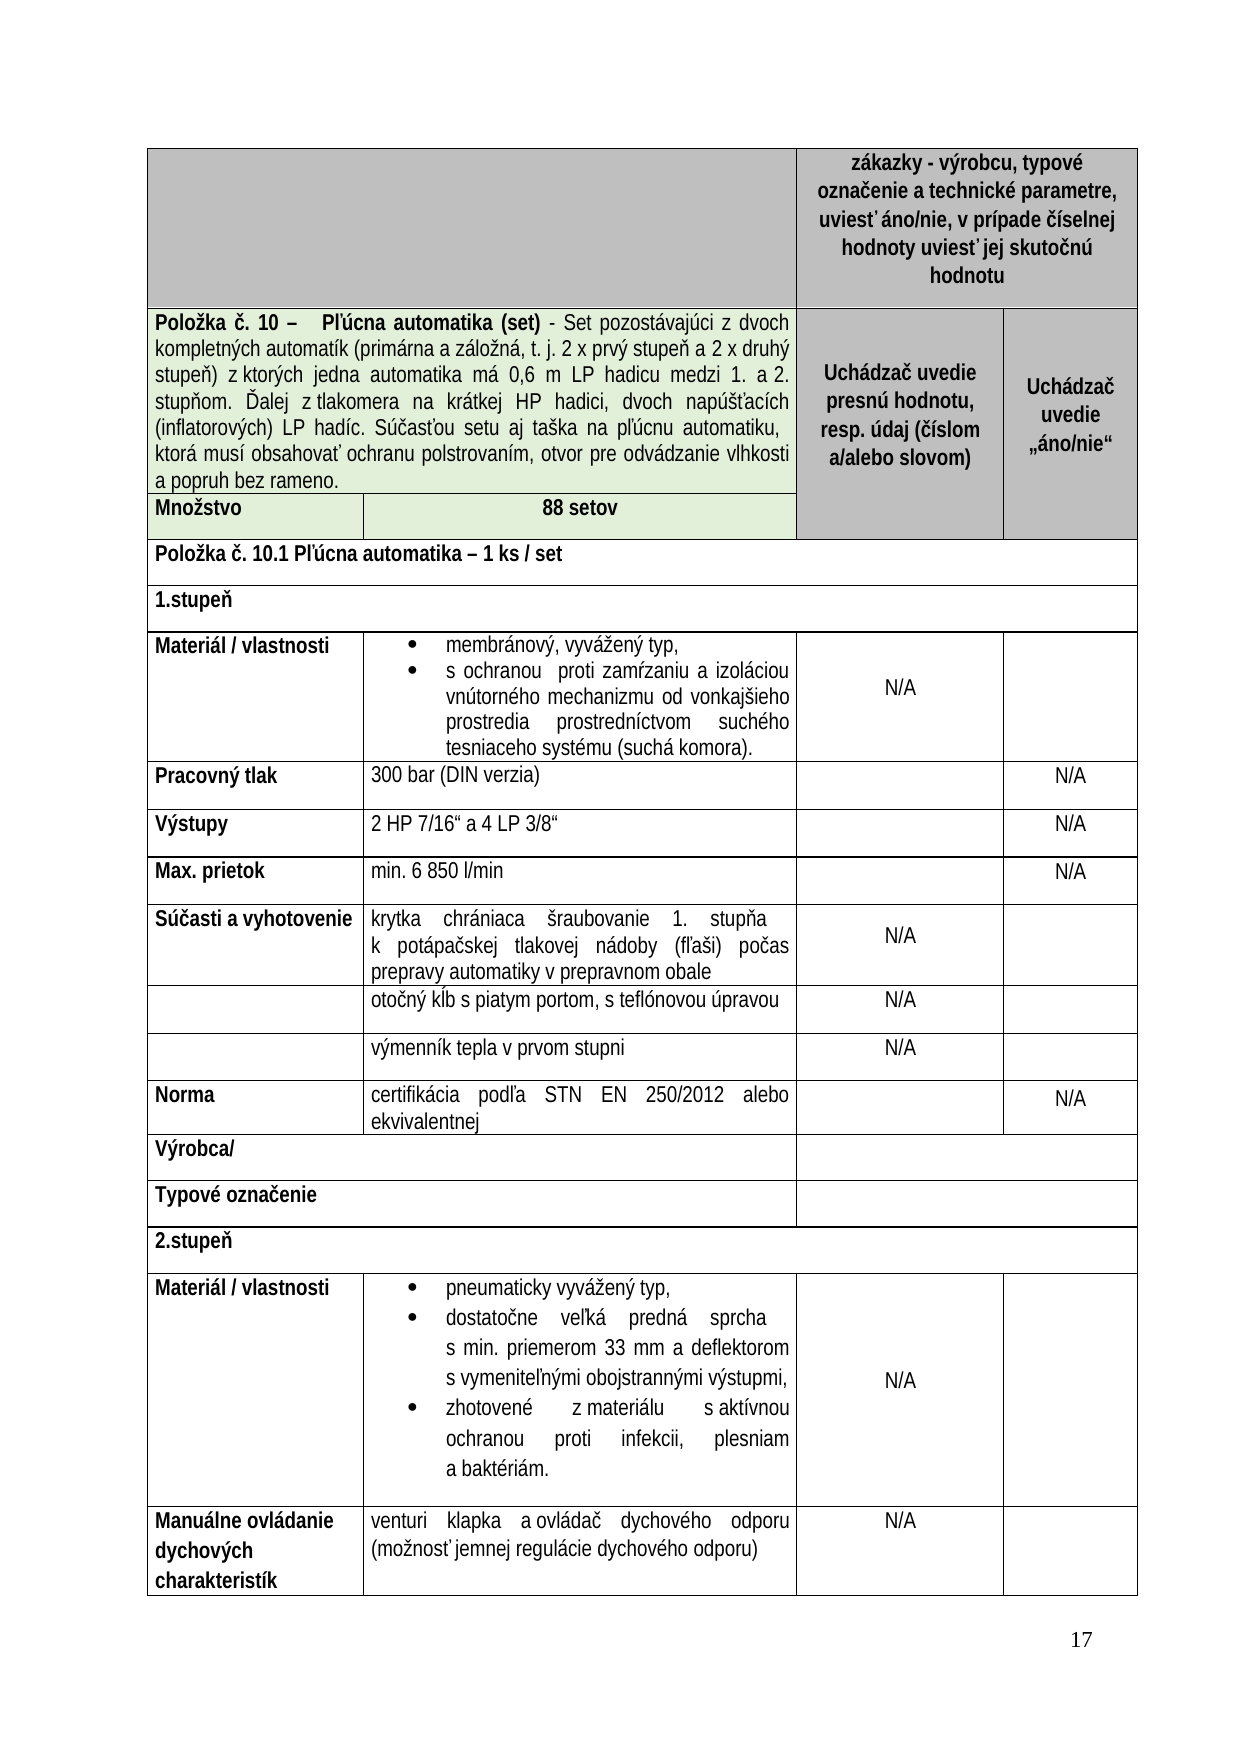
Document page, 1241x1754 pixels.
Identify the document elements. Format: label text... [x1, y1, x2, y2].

table_cell certifikácia podľa STN EN 250/2012 alebo ekvivalentnej [364, 1081, 796, 1134]
table_cell Max. prietok [148, 858, 363, 904]
table_cell [148, 986, 363, 1032]
table_cell krytka chrániaca šraubovanie 1. stupňa k potápačskej tlakovej nádoby (fľaši) počas prepravy automatiky v prepravnom obale [364, 905, 796, 984]
table_cell [1004, 1507, 1137, 1595]
table_cell Uchádzač uvedie presnú hodnotu, resp. údaj (číslom a/alebo slovom) [797, 309, 1003, 539]
table_cell [1004, 1034, 1137, 1080]
table_cell Súčasti a vyhotovenie [148, 905, 363, 984]
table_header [797, 149, 1137, 307]
table_cell Typové označenie [148, 1181, 796, 1226]
table_cell [797, 1181, 1137, 1226]
table_cell Manuálne ovládanie dychových charakteristík [148, 1507, 363, 1595]
table_cell otočný kĺb s piatym portom, s teflónovou úpravou [364, 986, 796, 1032]
table_cell venturi klapka a ovládač dychového odporu (možnosť jemnej regulácie dychového odporu) [364, 1507, 796, 1595]
table_cell N/A [797, 1274, 1003, 1506]
table_cell 2.stupeň [148, 1228, 1137, 1272]
table_cell [797, 810, 1003, 856]
table_cell membránový, vyvážený typ, s ochranou proti zamŕzaniu a izoláciou vnútorného mechanizmu od vonkajšieho prostredia prostredníctvom suchého tesniaceho systému (suchá komora). [364, 633, 796, 761]
table_cell [797, 858, 1003, 904]
table_cell [797, 1081, 1003, 1134]
table_cell Položka č. 10 – Pľúcna automatika (set) - Set pozostávajúci z dvoch kompletných automatík (primárna a záložná, t. j. 2 x prvý stupeň a 2 x druhý stupeň) z ktorých jedna automatika má 0,6 m LP hadicu medzi 1. a 2. stupňom. Ďalej z tlakomera na krátkej HP hadici, dvoch napúšťacích (inflatorových) LP hadíc. Súčasťou setu aj taška na pľúcnu automatiku, ktorá musí obsahovať ochranu polstrovaním, otvor pre odvádzanie vlhkosti a popruh bez rameno. [148, 309, 796, 493]
table_cell N/A [1004, 810, 1137, 856]
table_cell Výstupy [148, 810, 363, 856]
table_cell 300 bar (DIN verzia) [364, 762, 796, 808]
table_cell N/A [797, 633, 1003, 761]
table_cell [1004, 633, 1137, 761]
table_cell [797, 1135, 1137, 1180]
table_cell 2 HP 7/16“ a 4 LP 3/8“ [364, 810, 796, 856]
table_cell Materiál / vlastnosti [148, 1274, 363, 1506]
table_cell Norma [148, 1081, 363, 1134]
table_cell N/A [797, 1507, 1003, 1595]
table_cell N/A [797, 986, 1003, 1032]
table_cell Výrobca/ [148, 1135, 796, 1180]
table_cell výmenník tepla v prvom stupni [364, 1034, 796, 1080]
table_cell N/A [797, 1034, 1003, 1080]
table_cell [1004, 905, 1137, 984]
table_cell pneumaticky vyvážený typ, dostatočne veľká predná sprcha s min. priemerom 33 mm a deflektorom s vymeniteľnými obojstrannými výstupmi, zhotovené z materiálu s aktívnou ochranou proti infekcii, plesniam a baktériám. [364, 1274, 796, 1506]
table_cell Uchádzač uvedie „áno/nie“ [1004, 309, 1137, 539]
table_cell N/A [797, 905, 1003, 984]
table_cell Množstvo [148, 494, 363, 539]
table_cell Položka č. 10.1 Pľúcna automatika – 1 ks / set [148, 540, 1137, 585]
table_cell N/A [1004, 1081, 1137, 1134]
table_cell [797, 762, 1003, 808]
table_cell 1.stupeň [148, 586, 1137, 631]
table_cell Materiál / vlastnosti [148, 633, 363, 761]
table_cell [148, 1034, 363, 1080]
table_cell 88 setov [364, 494, 796, 539]
table_cell min. 6 850 l/min [364, 858, 796, 904]
table_cell [1004, 986, 1137, 1032]
table_cell Pracovný tlak [148, 762, 363, 808]
table_cell [1004, 1274, 1137, 1506]
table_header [148, 149, 796, 307]
table_cell N/A [1004, 762, 1137, 808]
table_cell N/A [1004, 858, 1137, 904]
